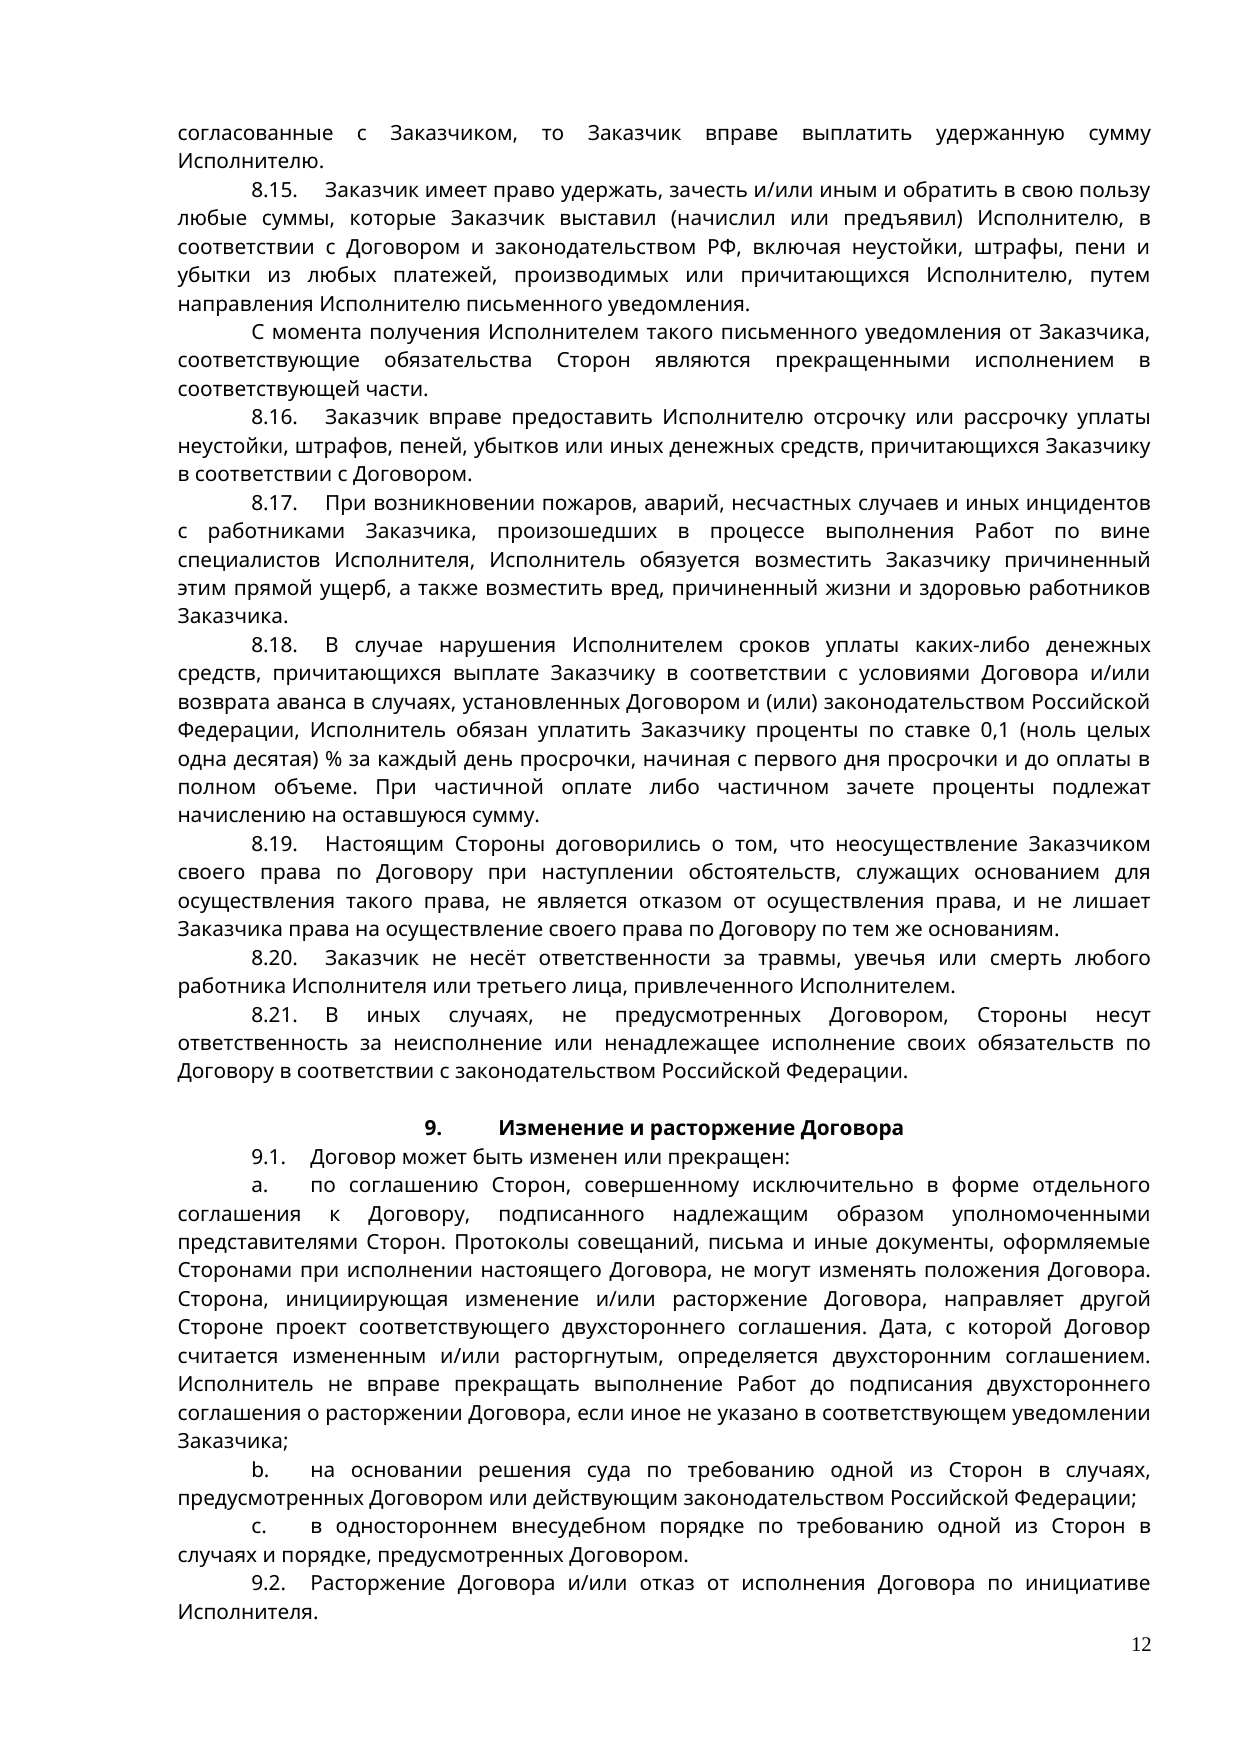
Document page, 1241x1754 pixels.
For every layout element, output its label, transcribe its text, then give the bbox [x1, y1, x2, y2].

list на основании решения суда по требованию одной из Сторон в случаях, предусмотренных Договором или действующим законодательством Российской Федерации; [177, 1455, 1152, 1512]
list Настоящим Стороны договорились о том, что неосуществление Заказчиком своего права по Договору при наступлении обстоятельств, служащих основанием для осуществления такого права, не является отказом от осуществления права, и не лишает Заказчика права на осуществление своего права по Договору по тем же основаниям. [177, 829, 1152, 943]
list В случае нарушения Исполнителем сроков уплаты каких-либо денежных средств, причитающихся выплате Заказчику в соответствии с условиями Договора и/или возврата аванса в случаях, установленных Договором и (или) законодательством Российской Федерации, Исполнитель обязан уплатить Заказчику проценты по ставке 0,1 (ноль целых одна десятая) % за каждый день просрочки, начиная с первого дня просрочки и до оплаты в полном объеме. При частичной оплате либо частичном зачете проценты подлежат начислению на оставшуюся сумму. [177, 630, 1152, 829]
list Заказчик не несёт ответственности за травмы, увечья или смерть любого работника Исполнителя или третьего лица, привлеченного Исполнителем. [177, 943, 1152, 1000]
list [177, 118, 1152, 175]
list При возникновении пожаров, аварий, несчастных случаев и иных инцидентов с работниками Заказчика, произошедших в процессе выполнения Работ по вине специалистов Исполнителя, Исполнитель обязуется возместить Заказчику причиненный этим прямой ущерб, а также возместить вред, причиненный жизни и здоровью работников Заказчика. [177, 488, 1152, 630]
list в одностороннем внесудебном порядке по требованию одной из Сторон в случаях и порядке, предусмотренных Договором. [177, 1512, 1152, 1568]
list по соглашению Сторон, совершенному исключительно в форме отдельного соглашения к Договору, подписанного надлежащим образом уполномоченными представителями Сторон. Протоколы совещаний, письма и иные документы, оформляемые Сторонами при исполнении настоящего Договора, не могут изменять положения Договора. Сторона, инициирующая изменение и/или расторжение Договора, направляет другой Стороне проект соответствующего двухстороннего соглашения. Дата, с которой Договор считается измененным и/или расторгнутым, определяется двухсторонним соглашением. Исполнитель не вправе прекращать выполнение Работ до подписания двухстороннего соглашения о расторжении Договора, если иное не указано в соответствующем уведомлении Заказчика; [177, 1170, 1152, 1455]
list В иных случаях, не предусмотренных Договором, Стороны несут ответственность за неисполнение или ненадлежащее исполнение своих обязательств по Договору в соответствии с законодательством Российской Федерации. [177, 1000, 1152, 1085]
list Изменение и расторжение Договора [177, 1113, 1152, 1142]
list Заказчик вправе предоставить Исполнителю отсрочку или рассрочку уплаты неустойки, штрафов, пеней, убытков или иных денежных средств, причитающихся Заказчику в соответствии с Договором. [177, 402, 1152, 488]
list Договор может быть изменен или прекращен: [177, 1142, 1152, 1170]
list Заказчик имеет право удержать, зачесть и/или иным и обратить в свою пользу любые суммы, которые Заказчик выставил (начислил или предъявил) Исполнителю, в соответствии с Договором и законодательством РФ, включая неустойки, штрафы, пени и убытки из любых платежей, производимых или причитающихся Исполнителю, путем направления Исполнителю письменного уведомления. [177, 175, 1152, 317]
list Расторжение Договора и/или отказ от исполнения Договора по инициативе Исполнителя. [177, 1568, 1152, 1625]
text С момента получения Исполнителем такого письменного уведомления от Заказчика, соответствующие обязательства Сторон являются прекращенными исполнением в соответствующей части. [177, 317, 1152, 402]
